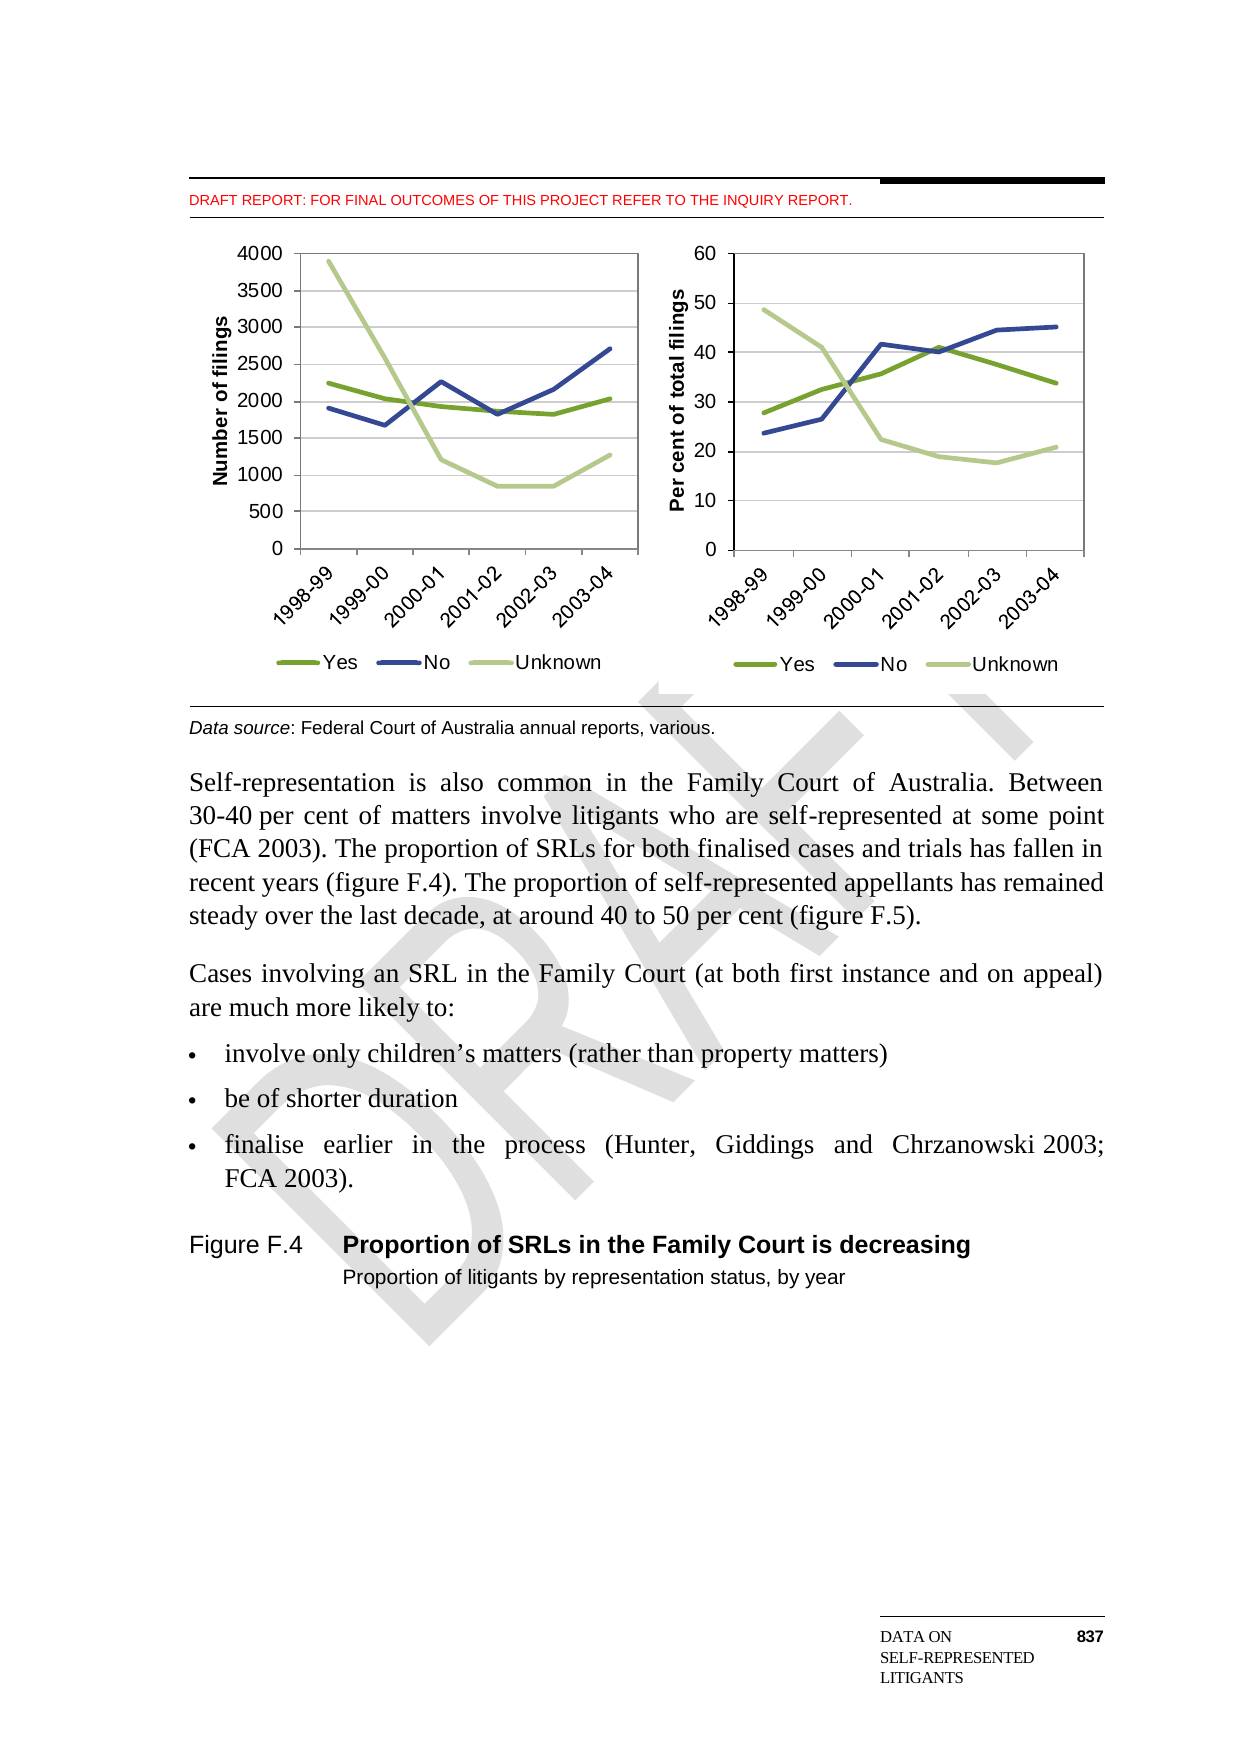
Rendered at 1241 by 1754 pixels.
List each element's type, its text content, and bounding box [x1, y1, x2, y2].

table_header [647, 218, 1104, 706]
subtitle Proportion of litigants by representation status, by year [342, 1268, 1104, 1289]
table_header [190, 218, 647, 706]
text Data source: Federal Court of Australia annual reports, various. [189, 716, 1104, 739]
text Cases involving an SRL in the Family Court (at both first instance and on appeal) are much more likely to: [189, 955, 1104, 1022]
list be of shorter duration [189, 1080, 1104, 1114]
title Figure F.4 Proportion of SRLs in the Family Court is decreasing [189, 1230, 1104, 1259]
text Self-representation is also common in the Family Court of Australia. Between 30-40 per cent of matters involve litigants who are self-represented at some point (FCA 2003). The proportion of SRLs for both finalised cases and trials has fallen in recent years (figure F.4). The proportion of self-represented appellants has remained steady over the last decade, at around 40 to 50 per cent (figure F.5). [189, 764, 1104, 930]
list finalise earlier in the process (Hunter, Giddings and Chrzanowski 2003; FCA 2003). [189, 1126, 1104, 1193]
list involve only children’s matters (rather than property matters) [189, 1034, 1104, 1068]
